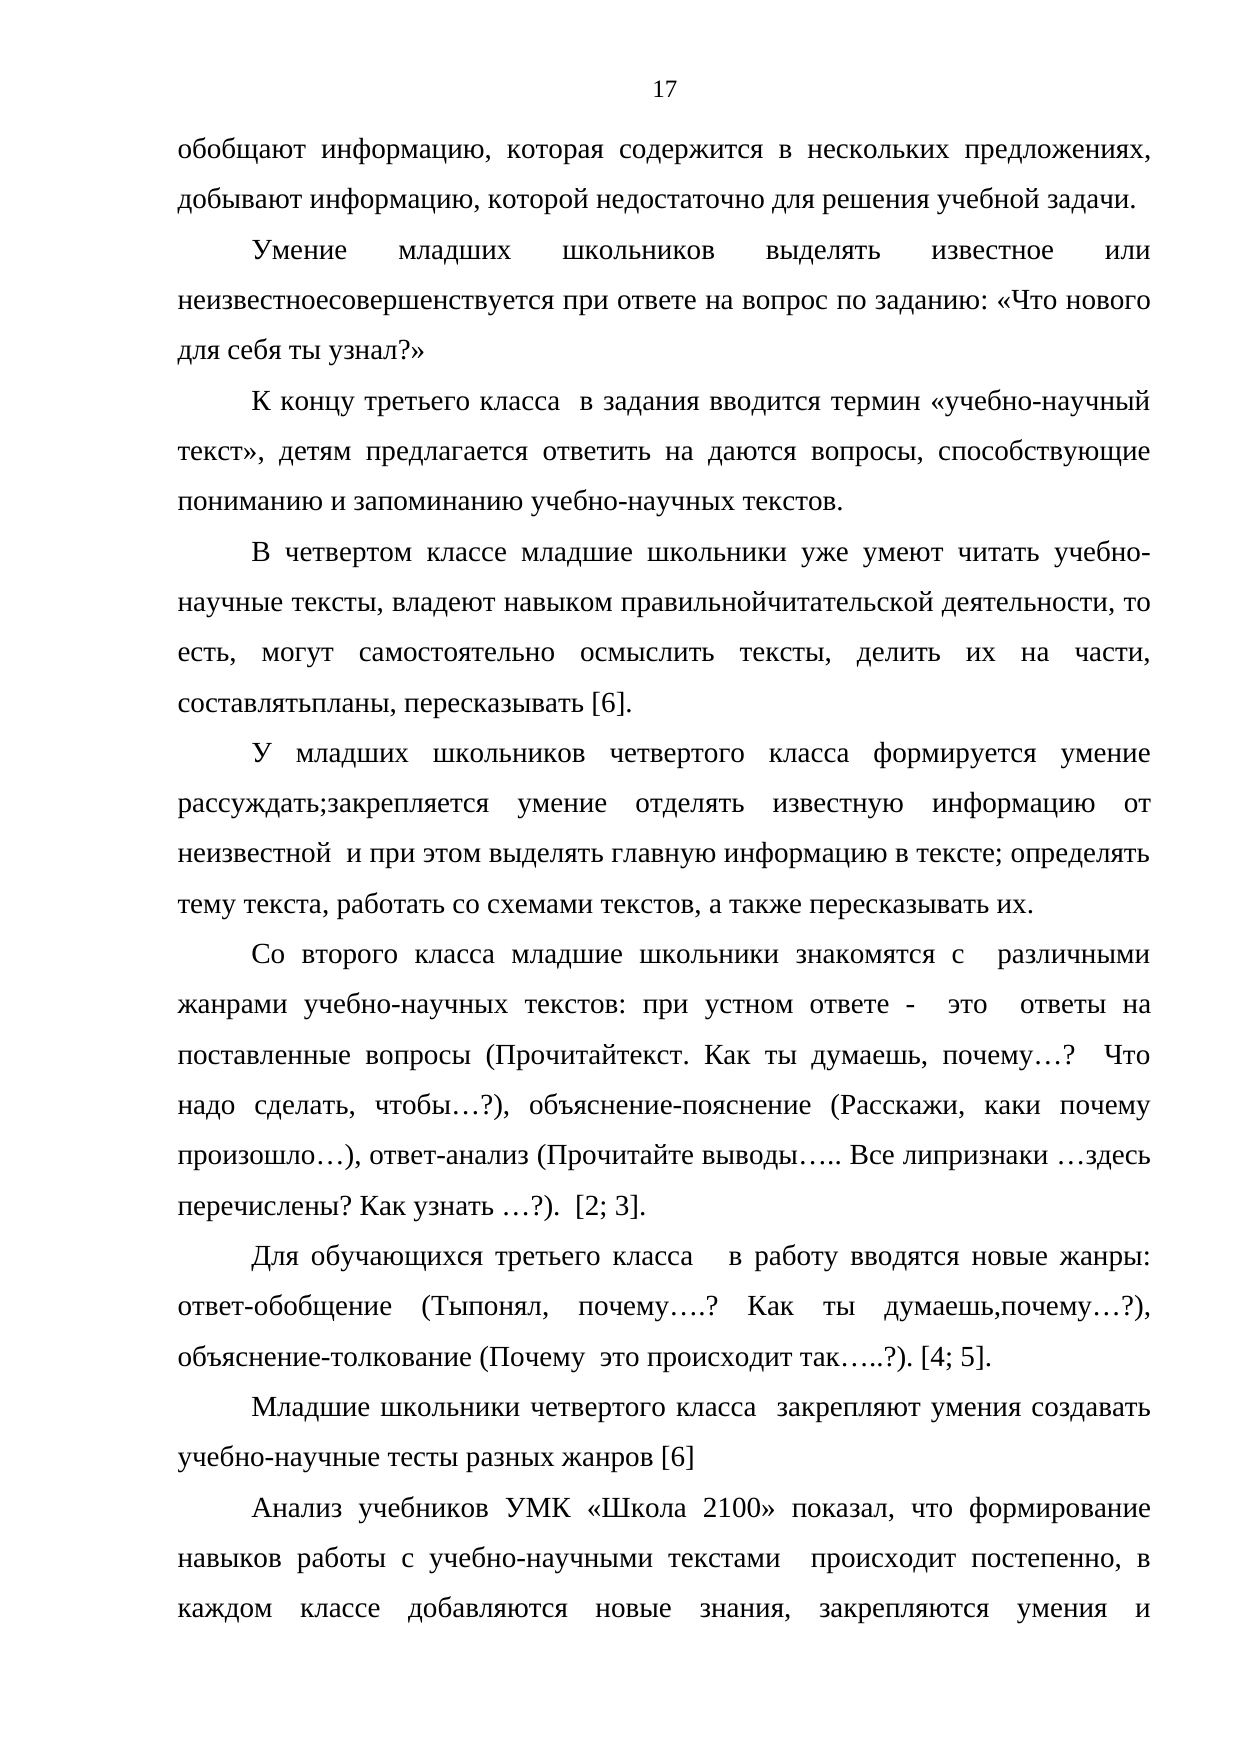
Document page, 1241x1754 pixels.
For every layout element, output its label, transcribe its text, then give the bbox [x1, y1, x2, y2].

text Младшие школьники четвертого класса закрепляют умения создавать учебно-научные тесты разных жанров [6] [177, 1389, 1152, 1473]
text Умение младших школьников выделять известное или неизвестноесовершенствуется при ответе на вопрос по заданию: «Что нового для себя ты узнал?» [177, 232, 1152, 366]
text Со второго класса младшие школьники знакомятся с различными жанрами учебно-научных текстов: при устном ответе - это ответы на поставленные вопросы (Прочитайтекст. Как ты думаешь, почему…? Что надо сделать, чтобы…?), объяснение-пояснение (Расскажи, каки почему произошло…), ответ-анализ (Прочитайте выводы….. Все липризнаки …здесь перечислены? Как узнать …?). [2; 3]. [177, 936, 1152, 1221]
text Для обучающихся третьего класса в работу вводятся новые жанры: ответ-обобщение (Тыпонял, почему….? Как ты думаешь,почему…?), объяснение-толкование (Почему это происходит так…..?). [4; 5]. [177, 1238, 1152, 1372]
text К концу третьего класса в задания вводится термин «учебно-научный текст», детям предлагается ответить на даются вопросы, способствующие пониманию и запоминанию учебно-научных текстов. [177, 383, 1152, 517]
text У младших школьников четвертого класса формируется умение рассуждать;закрепляется умение отделять известную информацию от неизвестной и при этом выделять главную информацию в тексте; определять тему текста, работать со схемами текстов, а также пересказывать их. [177, 735, 1152, 919]
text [177, 1490, 1152, 1624]
text В четвертом классе младшие школьники уже умеют читать учебно-научные тексты, владеют навыком правильнойчитательской деятельности, то есть, могут самостоятельно осмыслить тексты, делить их на части, составлятьпланы, пересказывать [6]. [177, 534, 1152, 718]
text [177, 131, 1152, 215]
